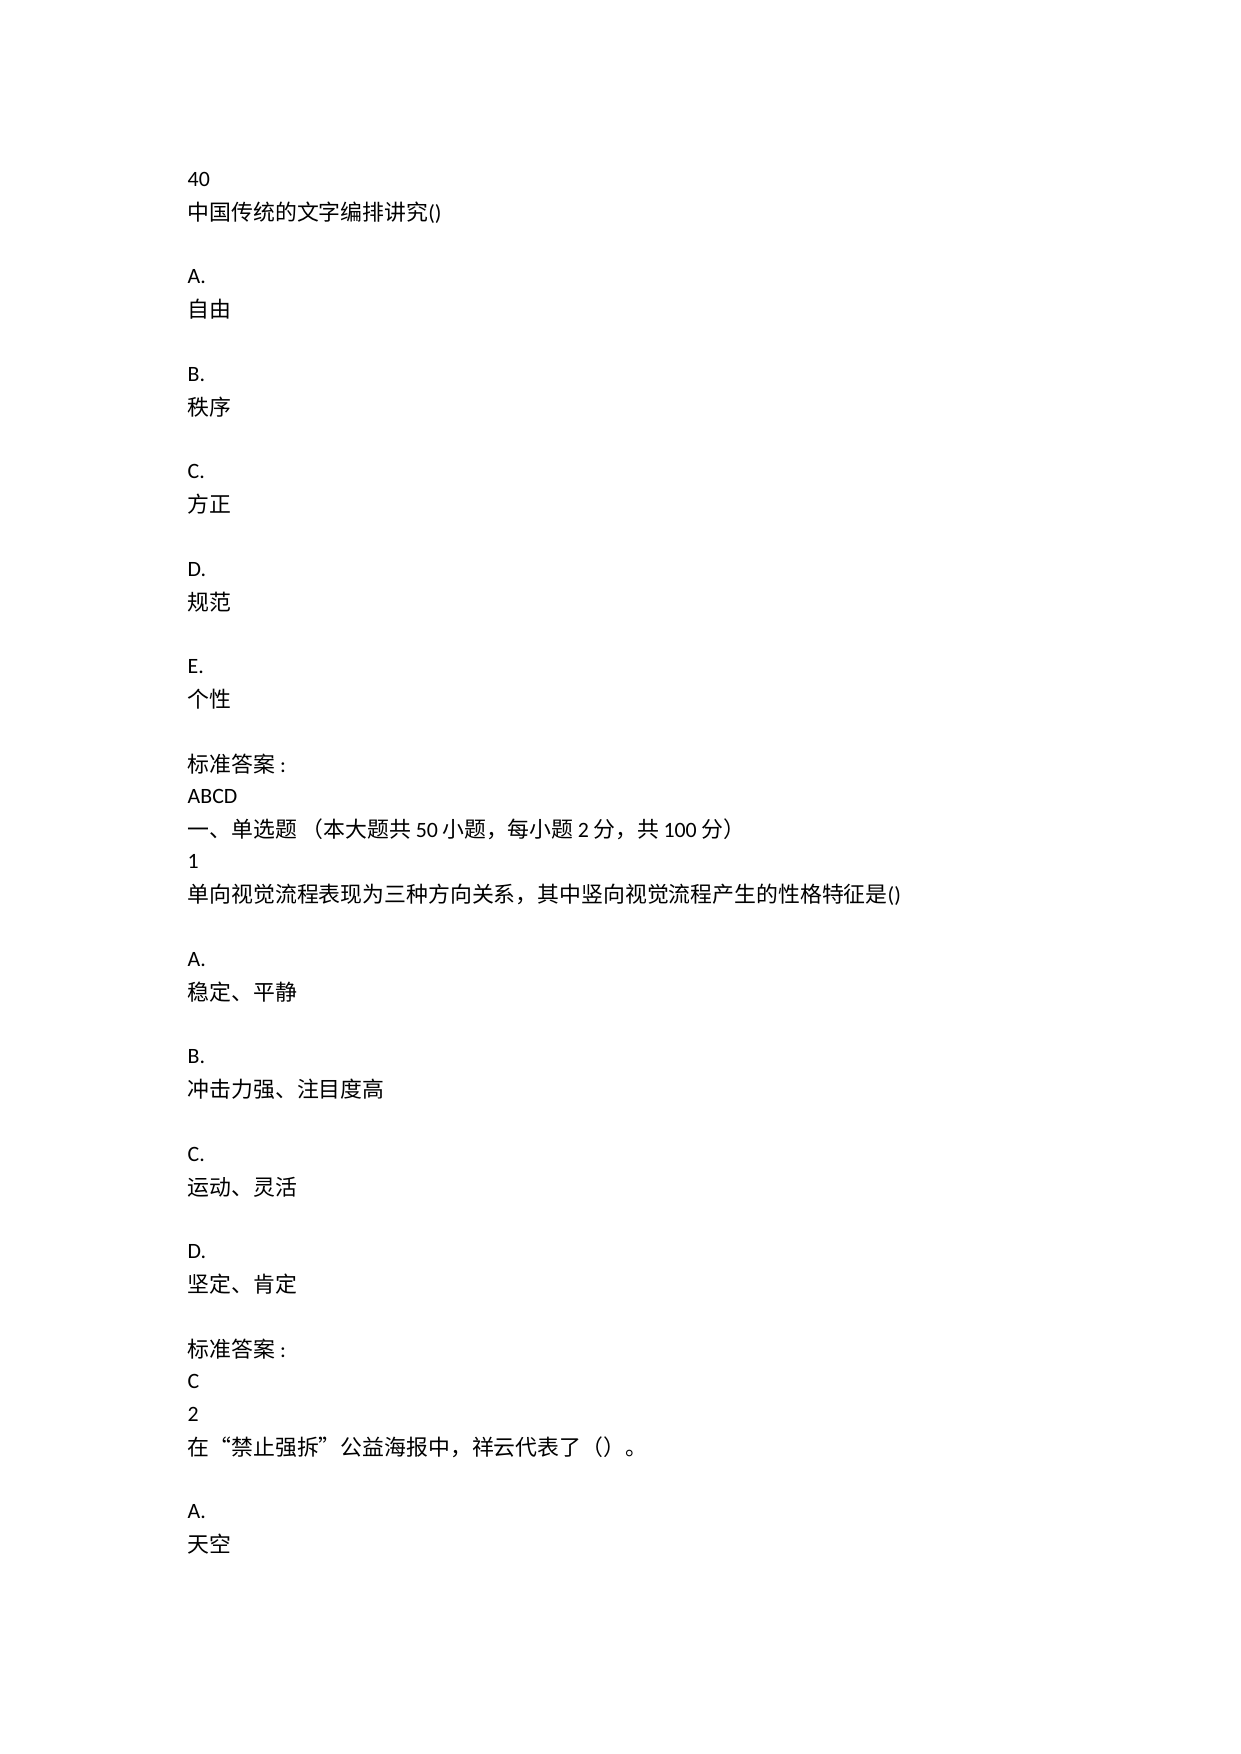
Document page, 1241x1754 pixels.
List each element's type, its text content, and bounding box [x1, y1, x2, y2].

text D. [187, 552, 1053, 584]
text 天空 [187, 1527, 1053, 1559]
text 2 [187, 1397, 1053, 1429]
text B. [187, 357, 1053, 389]
text A. [187, 1494, 1053, 1527]
text 1 [187, 844, 1053, 877]
text 中国传统的文字编排讲究() [187, 194, 1053, 227]
text B. [187, 1039, 1053, 1072]
text 标准答案 : [187, 1332, 1053, 1364]
text C. [187, 1137, 1053, 1169]
text 方正 [187, 487, 1053, 519]
text 40 [187, 162, 1053, 194]
text 冲击力强、注目度高 [187, 1072, 1053, 1104]
text E. [187, 649, 1053, 682]
text C. [187, 454, 1053, 487]
text C [187, 1364, 1053, 1397]
text 个性 [187, 682, 1053, 714]
text 运动、灵活 [187, 1169, 1053, 1202]
text 标准答案 : [187, 747, 1053, 779]
text 规范 [187, 584, 1053, 617]
text D. [187, 1234, 1053, 1267]
text A. [187, 259, 1053, 292]
text 在“禁止强拆”公益海报中，祥云代表了（）。 [187, 1429, 1053, 1462]
text ABCD [187, 779, 1053, 812]
text 单向视觉流程表现为三种方向关系，其中竖向视觉流程产生的性格特征是() [187, 877, 1053, 909]
text 秩序 [187, 389, 1053, 422]
text 自由 [187, 292, 1053, 324]
text A. [187, 942, 1053, 974]
text 稳定、平静 [187, 974, 1053, 1007]
text 坚定、肯定 [187, 1267, 1053, 1299]
text 一、单选题 （本大题共50小题，每小题2分，共100分） [187, 812, 1053, 844]
